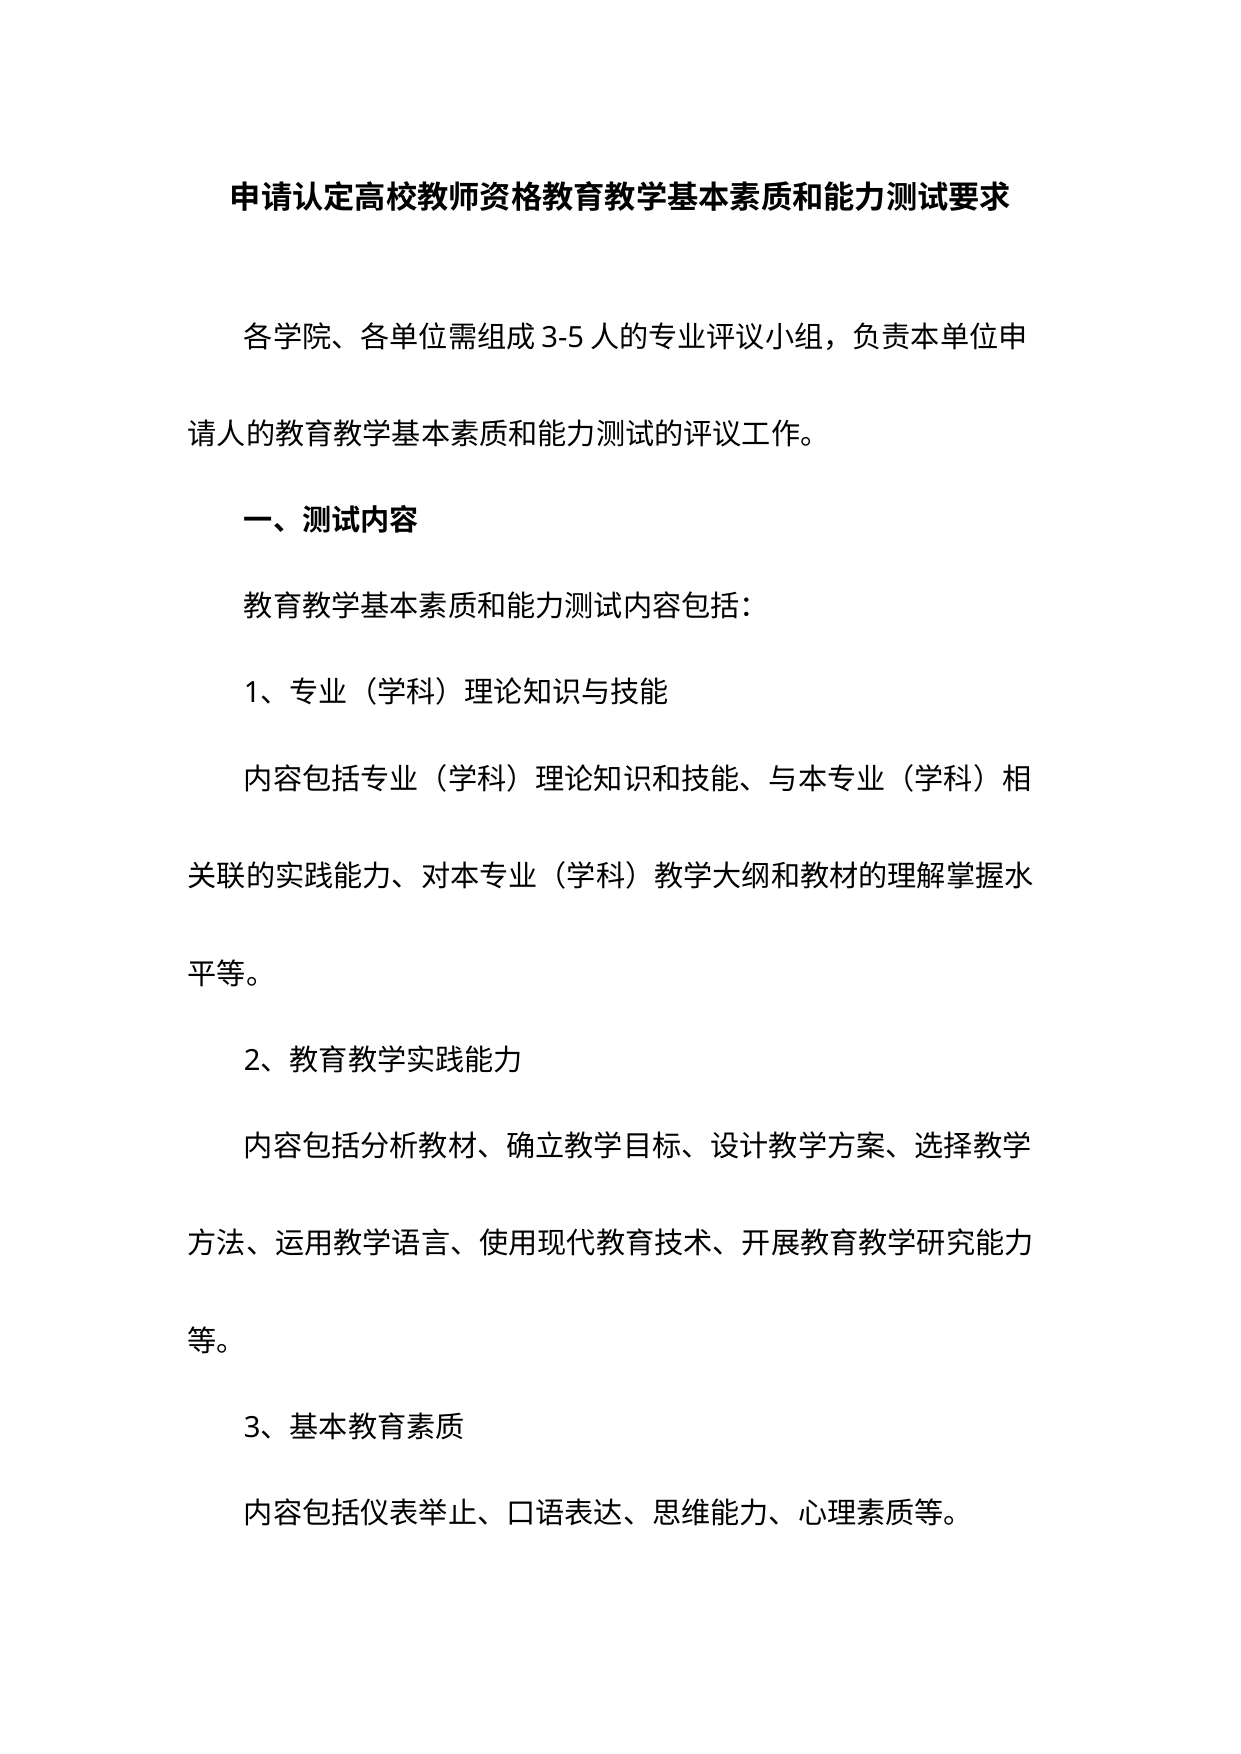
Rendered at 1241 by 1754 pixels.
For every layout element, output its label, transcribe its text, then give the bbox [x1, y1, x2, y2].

text 教育教学基本素质和能力测试内容包括： [187, 572, 1053, 637]
text 1、专业（学科）理论知识与技能 [187, 658, 1053, 723]
text 内容包括仪表举止、口语表达、思维能力、心理素质等。 [187, 1478, 1053, 1543]
text 3、基本教育素质 [187, 1392, 1053, 1457]
text 一、测试内容 [187, 486, 1053, 551]
text 各学院、各单位需组成3-5人的专业评议小组，负责本单位申请人的教育教学基本素质和能力测试的评议工作。 [187, 302, 1053, 464]
text 内容包括专业（学科）理论知识和技能、与本专业（学科）相关联的实践能力、对本专业（学科）教学大纲和教材的理解掌握水平等。 [187, 744, 1053, 1004]
text 申请认定高校教师资格教育教学基本素质和能力测试要求 [187, 162, 1053, 227]
text 内容包括分析教材、确立教学目标、设计教学方案、选择教学方法、运用教学语言、使用现代教育技术、开展教育教学研究能力等。 [187, 1111, 1053, 1371]
text 2、教育教学实践能力 [187, 1025, 1053, 1090]
